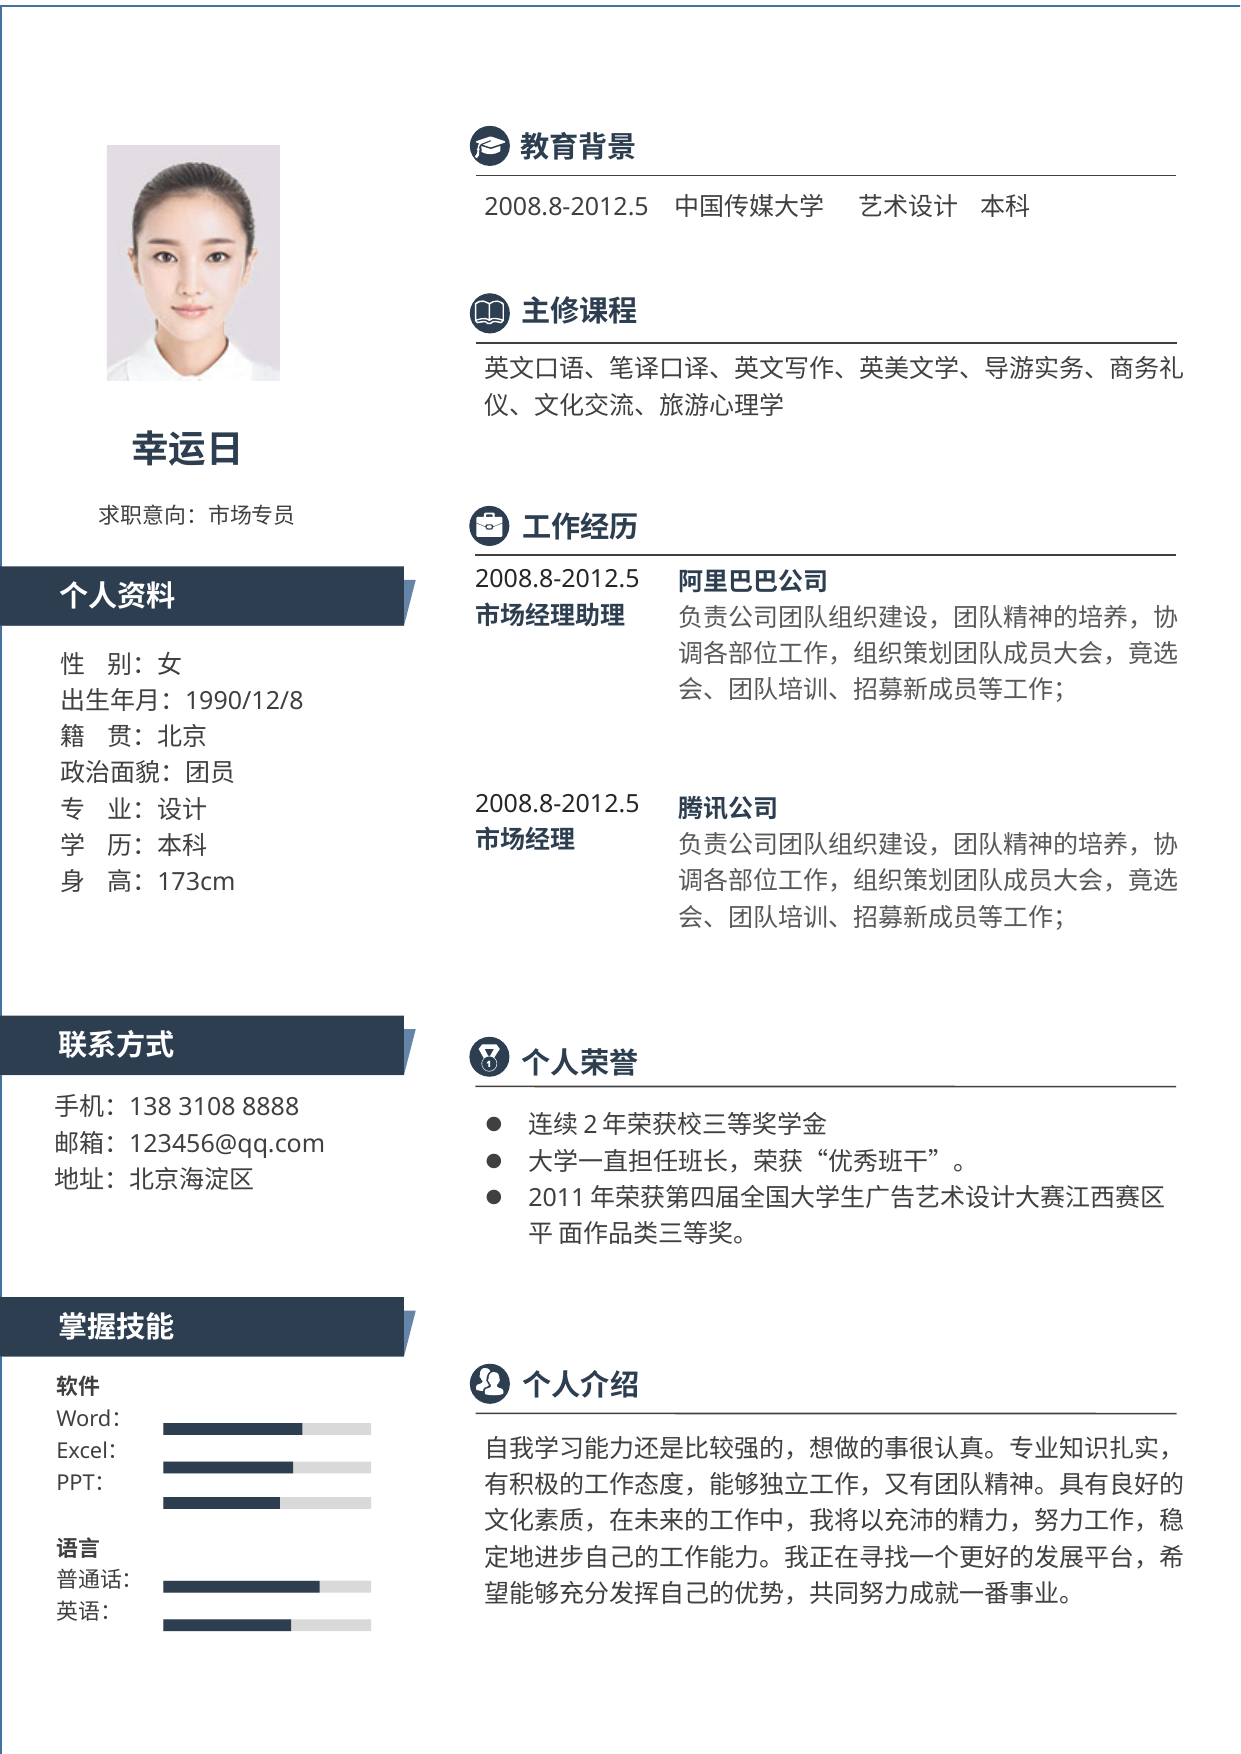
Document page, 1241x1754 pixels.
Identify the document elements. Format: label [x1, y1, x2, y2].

picture [106, 145, 280, 381]
